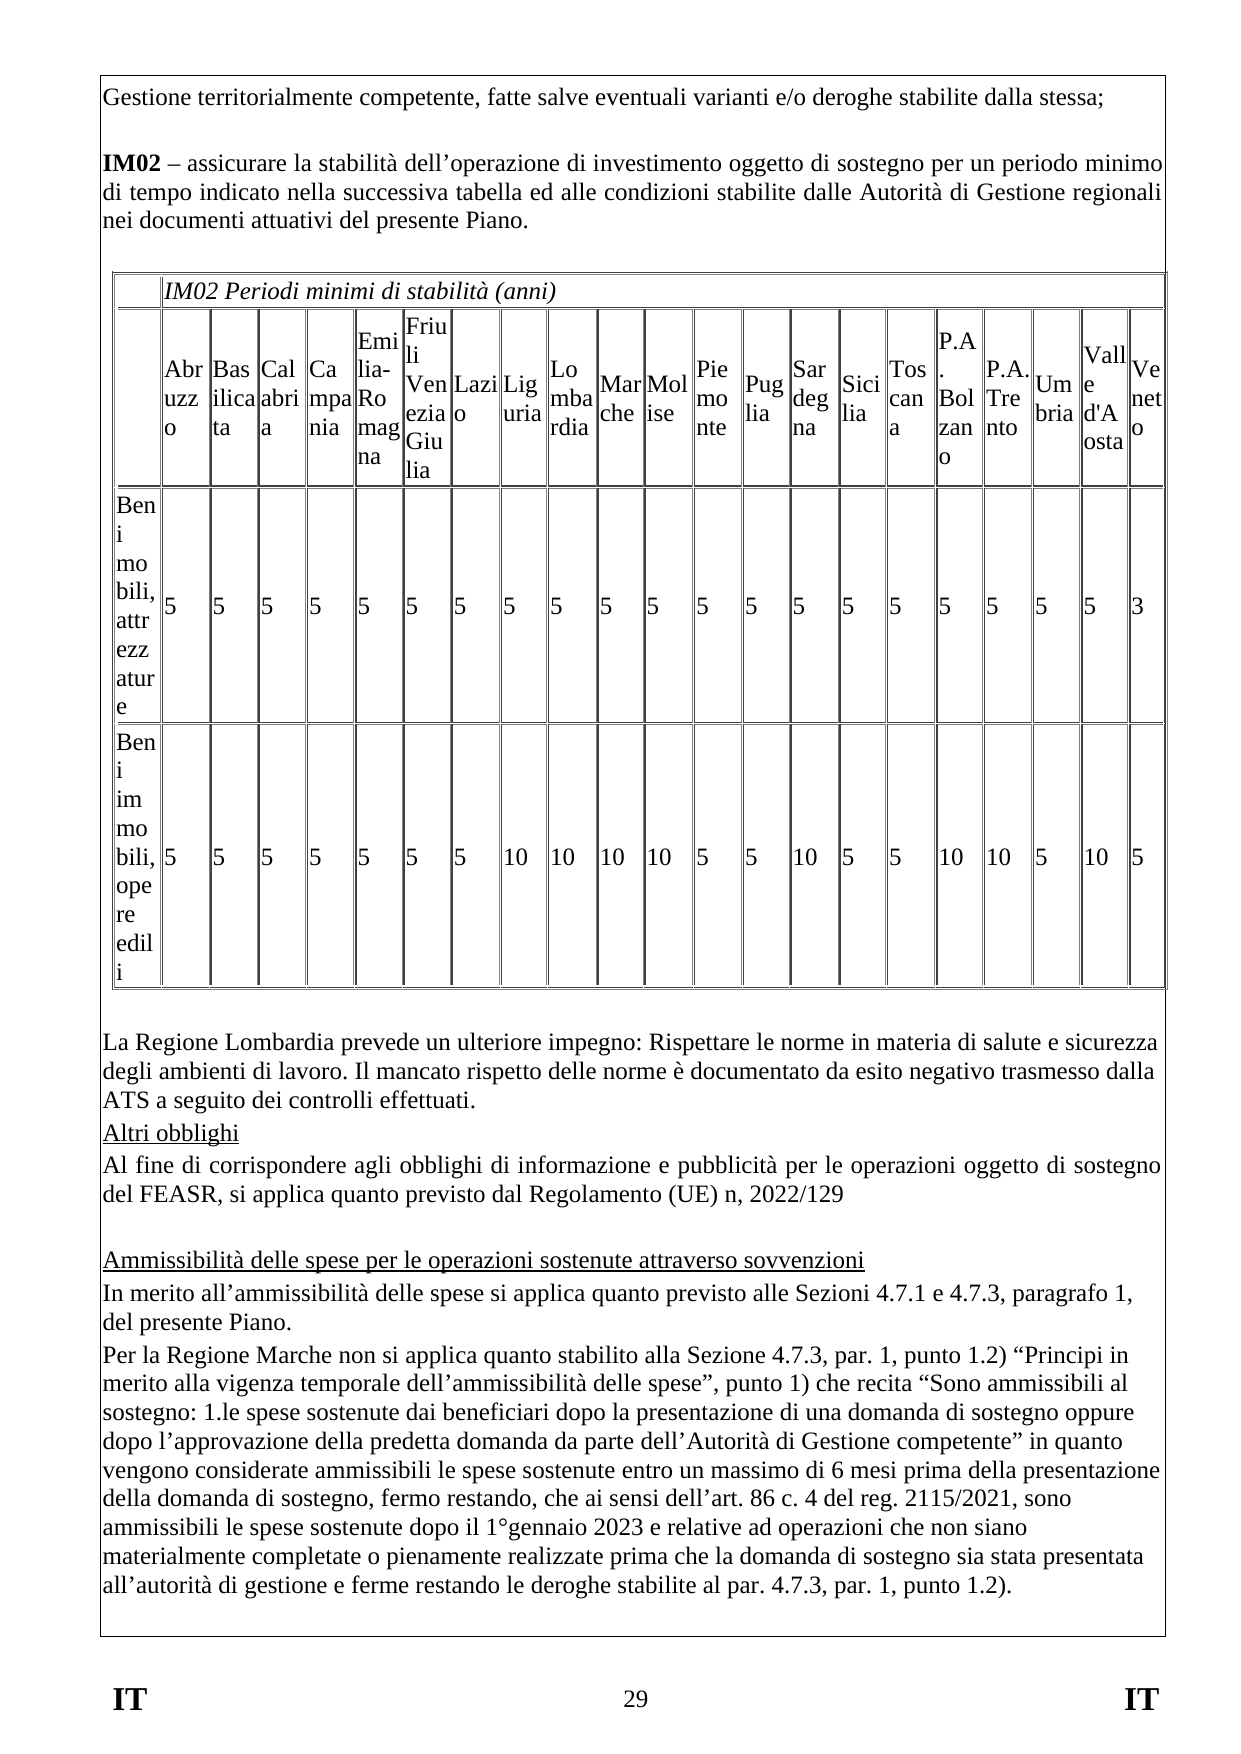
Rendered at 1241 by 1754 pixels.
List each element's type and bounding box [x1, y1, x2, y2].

table_header [101, 76, 1165, 1636]
